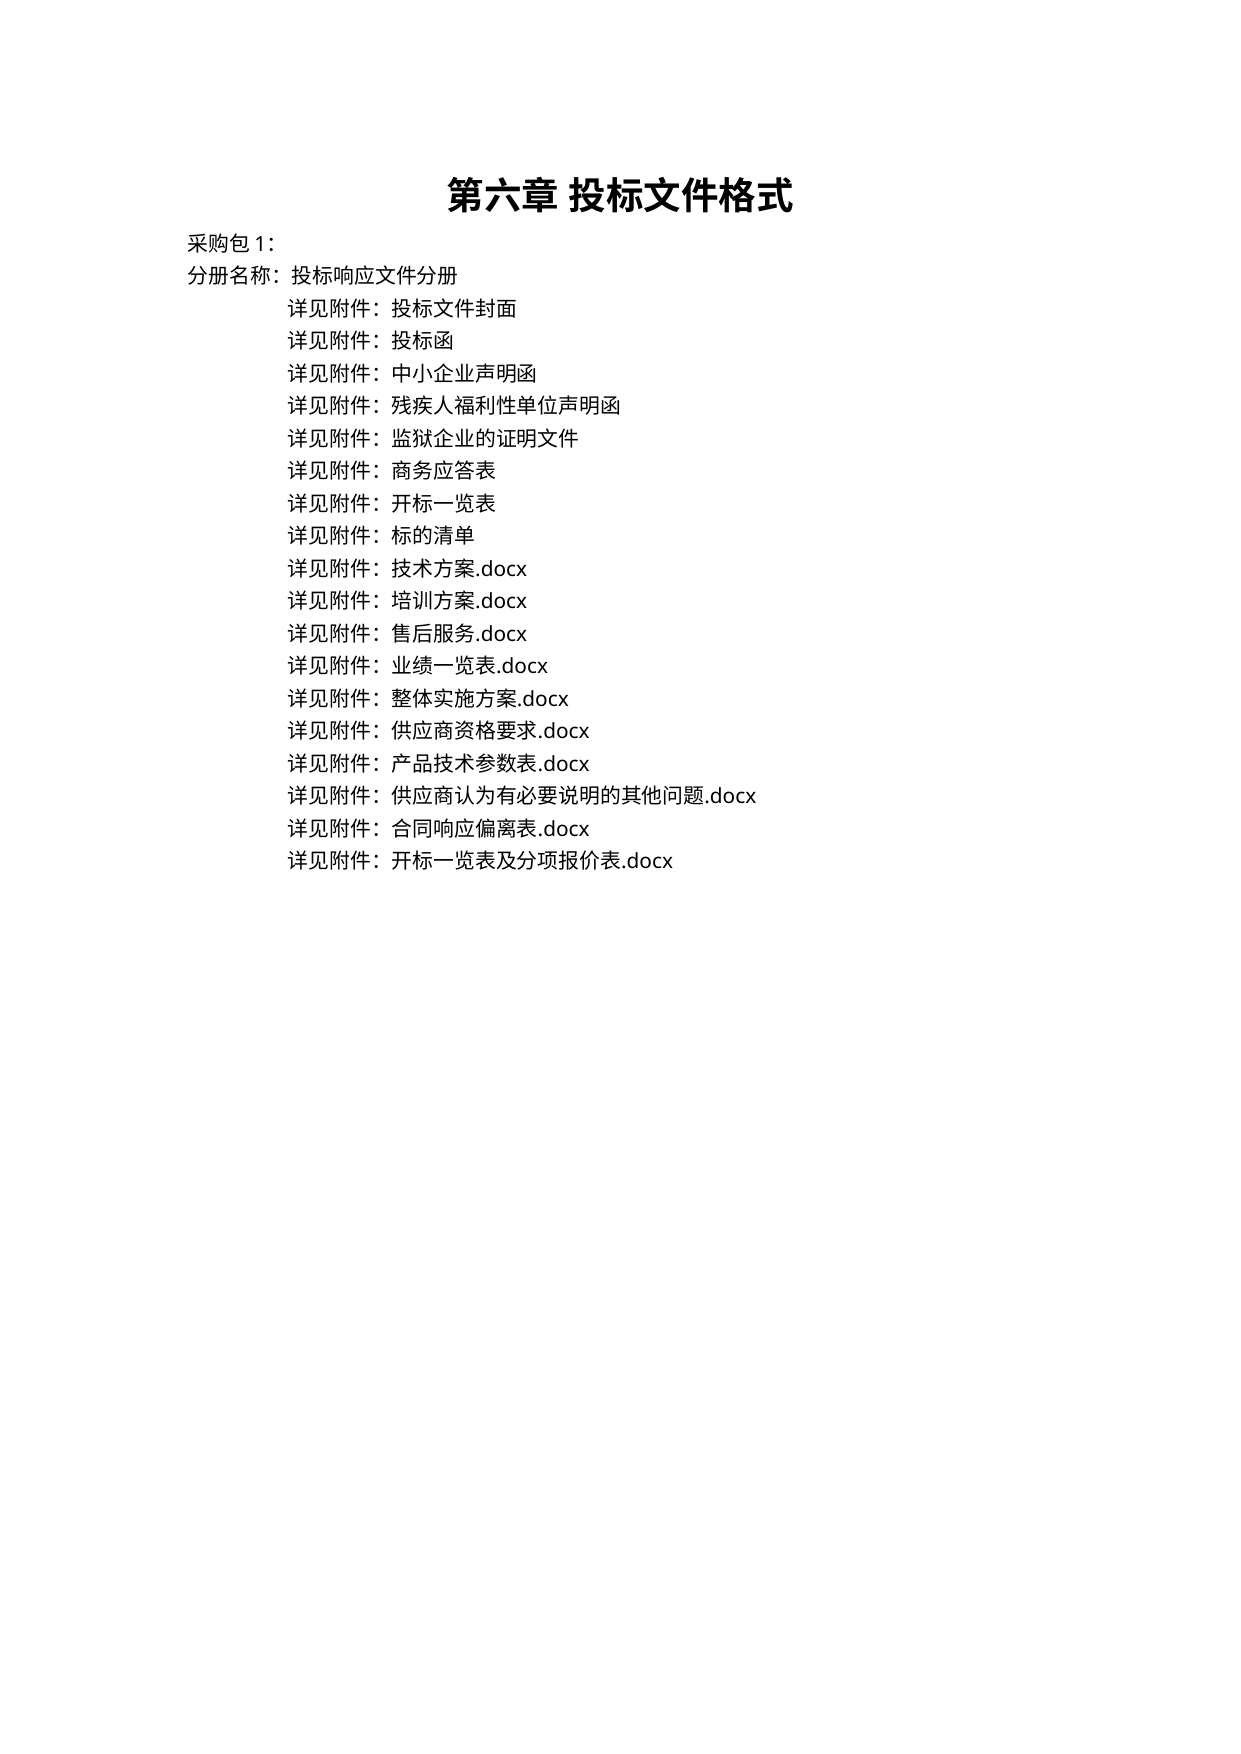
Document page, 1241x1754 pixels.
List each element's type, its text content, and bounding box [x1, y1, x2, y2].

text 详见附件：商务应答表 [187, 454, 1053, 487]
text 详见附件：投标函 [187, 324, 1053, 357]
text 详见附件：投标文件封面 [187, 292, 1053, 324]
text 详见附件：标的清单 [187, 519, 1053, 552]
text 详见附件：合同响应偏离表.docx [187, 812, 1053, 844]
text 详见附件：售后服务.docx [187, 617, 1053, 649]
text 详见附件：开标一览表及分项报价表.docx [187, 844, 1053, 877]
text 详见附件：残疾人福利性单位声明函 [187, 389, 1053, 422]
text 分册名称：投标响应文件分册 [187, 259, 1053, 292]
text 详见附件：培训方案.docx [187, 584, 1053, 617]
text 详见附件：监狱企业的证明文件 [187, 422, 1053, 454]
text 详见附件：供应商资格要求.docx [187, 714, 1053, 747]
text 详见附件：整体实施方案.docx [187, 682, 1053, 714]
text 采购包1： [187, 227, 1053, 259]
text 详见附件：供应商认为有必要说明的其他问题.docx [187, 779, 1053, 812]
text 第六章 投标文件格式 [187, 162, 1053, 227]
text 详见附件：开标一览表 [187, 487, 1053, 519]
text 详见附件：业绩一览表.docx [187, 649, 1053, 682]
text 详见附件：产品技术参数表.docx [187, 747, 1053, 779]
text 详见附件：中小企业声明函 [187, 357, 1053, 389]
text 详见附件：技术方案.docx [187, 552, 1053, 584]
